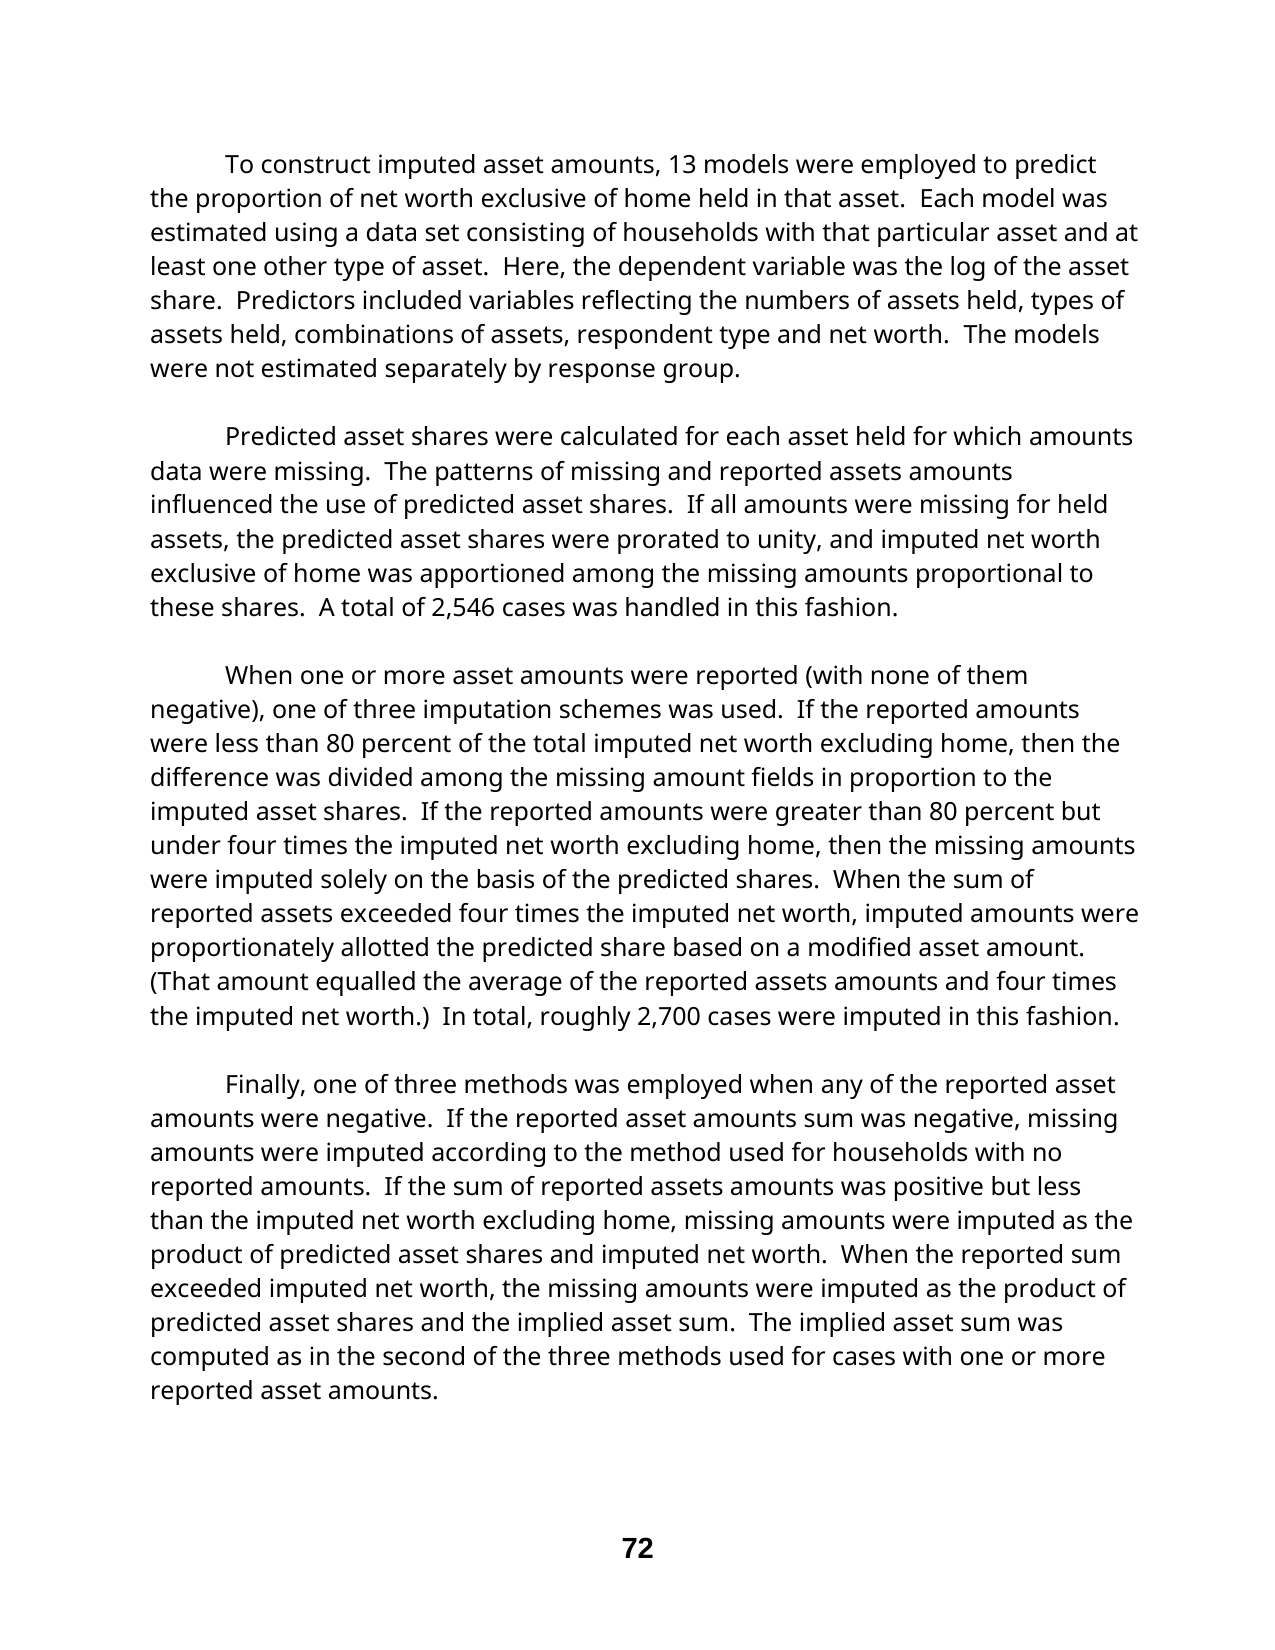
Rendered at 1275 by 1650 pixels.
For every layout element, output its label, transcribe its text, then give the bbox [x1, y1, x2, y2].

text Predicted asset shares were calculated for each asset held for which amounts data were missing. The patterns of missing and reported assets amounts influenced the use of predicted asset shares. If all amounts were missing for held assets, the predicted asset shares were prorated to unity, and imputed net worth exclusive of home was apportioned among the missing amounts proportional to these shares. A total of 2,546 cases was handled in this fashion. [150, 419, 1140, 623]
text Finally, one of three methods was employed when any of the reported asset amounts were negative. If the reported asset amounts sum was negative, missing amounts were imputed according to the method used for households with no reported amounts. If the sum of reported assets amounts was positive but less than the imputed net worth excluding home, missing amounts were imputed as the product of predicted asset shares and imputed net worth. When the reported sum exceeded imputed net worth, the missing amounts were imputed as the product of predicted asset shares and the implied asset sum. The implied asset sum was computed as in the second of the three methods used for cases with one or more reported asset amounts. [150, 1066, 1140, 1407]
text To construct imputed asset amounts, 13 models were employed to predict the proportion of net worth exclusive of home held in that asset. Each model was estimated using a data set consisting of households with that particular asset and at least one other type of asset. Here, the dependent variable was the log of the asset share. Predictors included variables reflecting the numbers of assets held, types of assets held, combinations of assets, respondent type and net worth. The models were not estimated separately by response group. [150, 147, 1140, 385]
text When one or more asset amounts were reported (with none of them negative), one of three imputation schemes was used. If the reported amounts were less than 80 percent of the total imputed net worth excluding home, then the difference was divided among the missing amount fields in proportion to the imputed asset shares. If the reported amounts were greater than 80 percent but under four times the imputed net worth excluding home, then the missing amounts were imputed solely on the basis of the predicted shares. When the sum of reported assets exceeded four times the imputed net worth, imputed amounts were proportionately allotted the predicted share based on a modified asset amount. (That amount equalled the average of the reported assets amounts and four times the imputed net worth.) In total, roughly 2,700 cases were imputed in this fashion. [150, 657, 1140, 1032]
